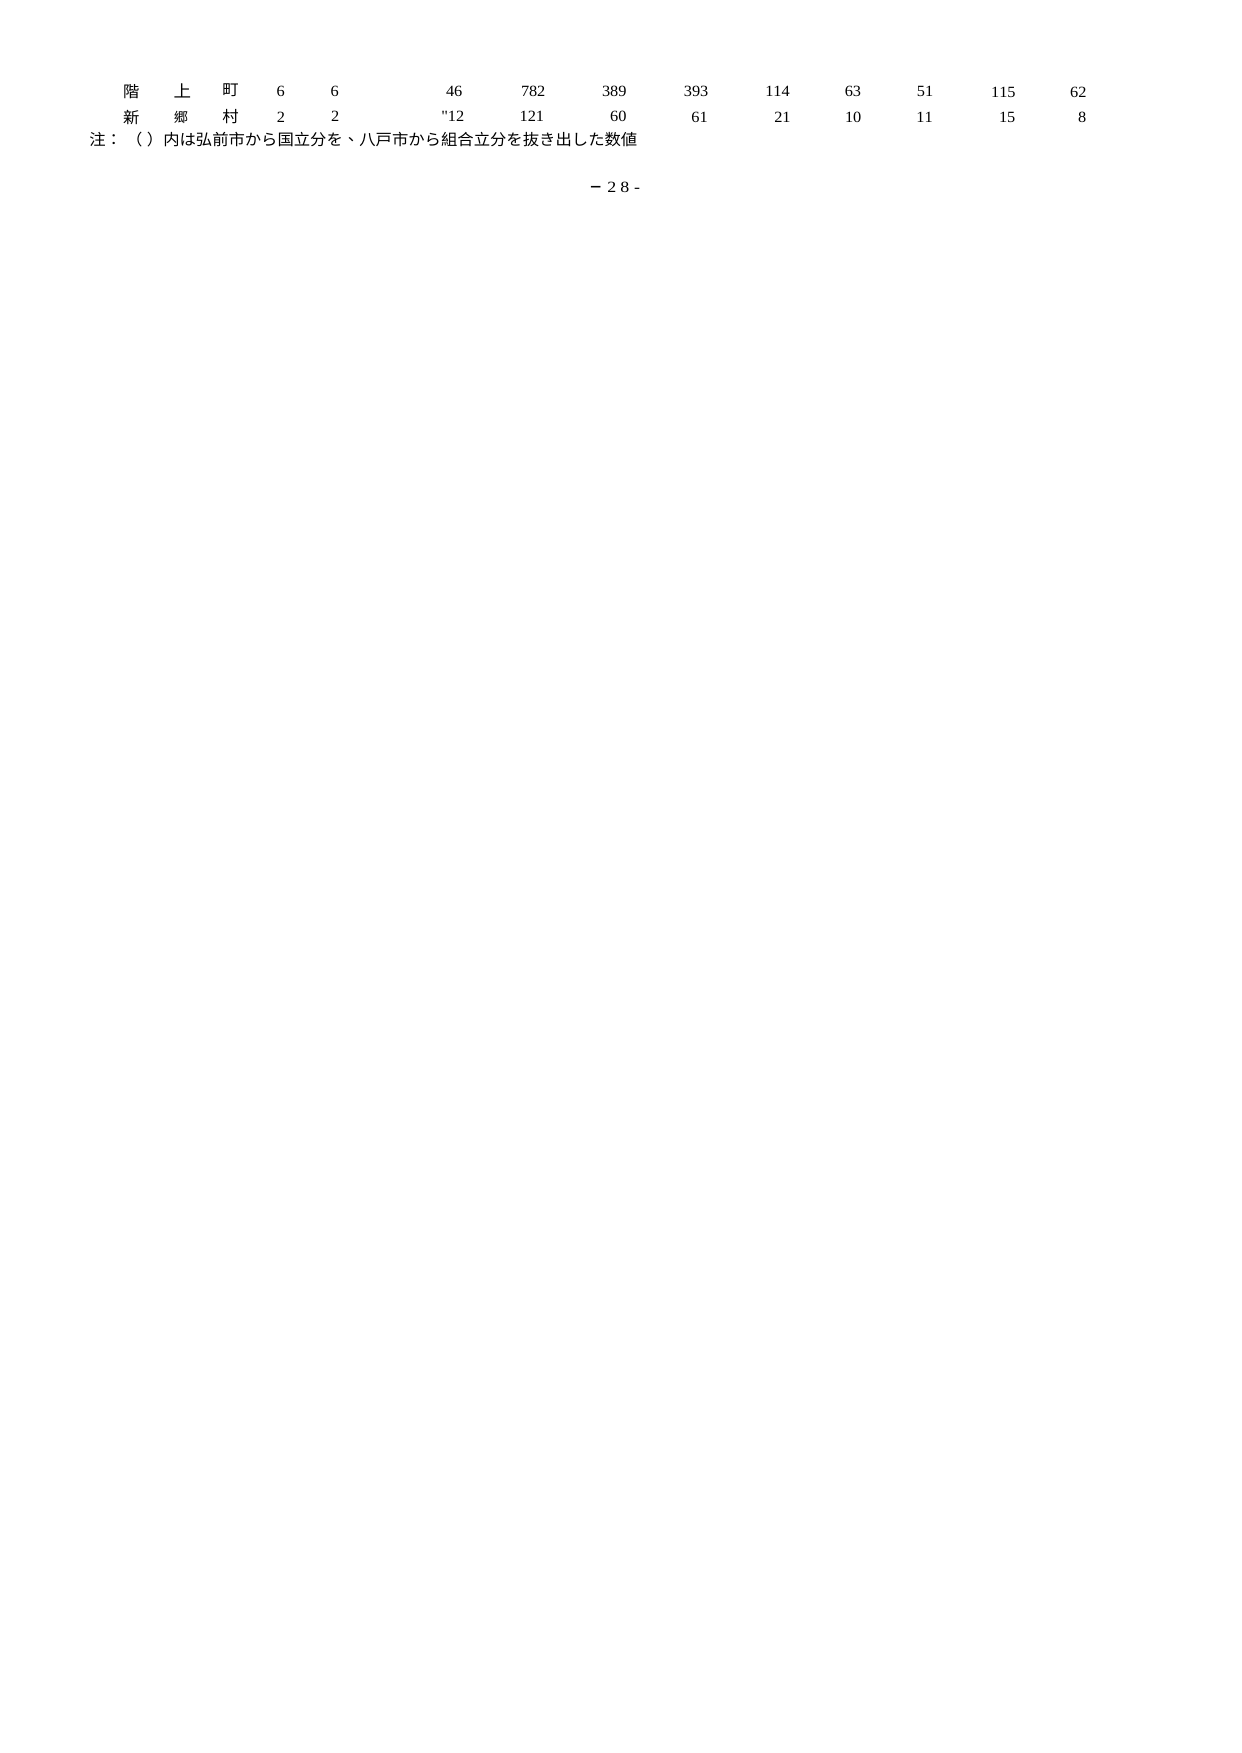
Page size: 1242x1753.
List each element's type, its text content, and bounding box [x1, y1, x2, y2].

text 注： （ ）内は弘前市から国立分を、八戸市から組合立分を抜き出した数値 [89, 128, 1242, 149]
text 階 上 町 6 6 46 782 389 393 114 63 51 115 62 [42, 79, 1168, 102]
text 新 郷 村 2 2 "12 121 60 61 21 10 11 15 8 [42, 105, 1167, 128]
text – 2 8 - [61, 171, 1168, 198]
